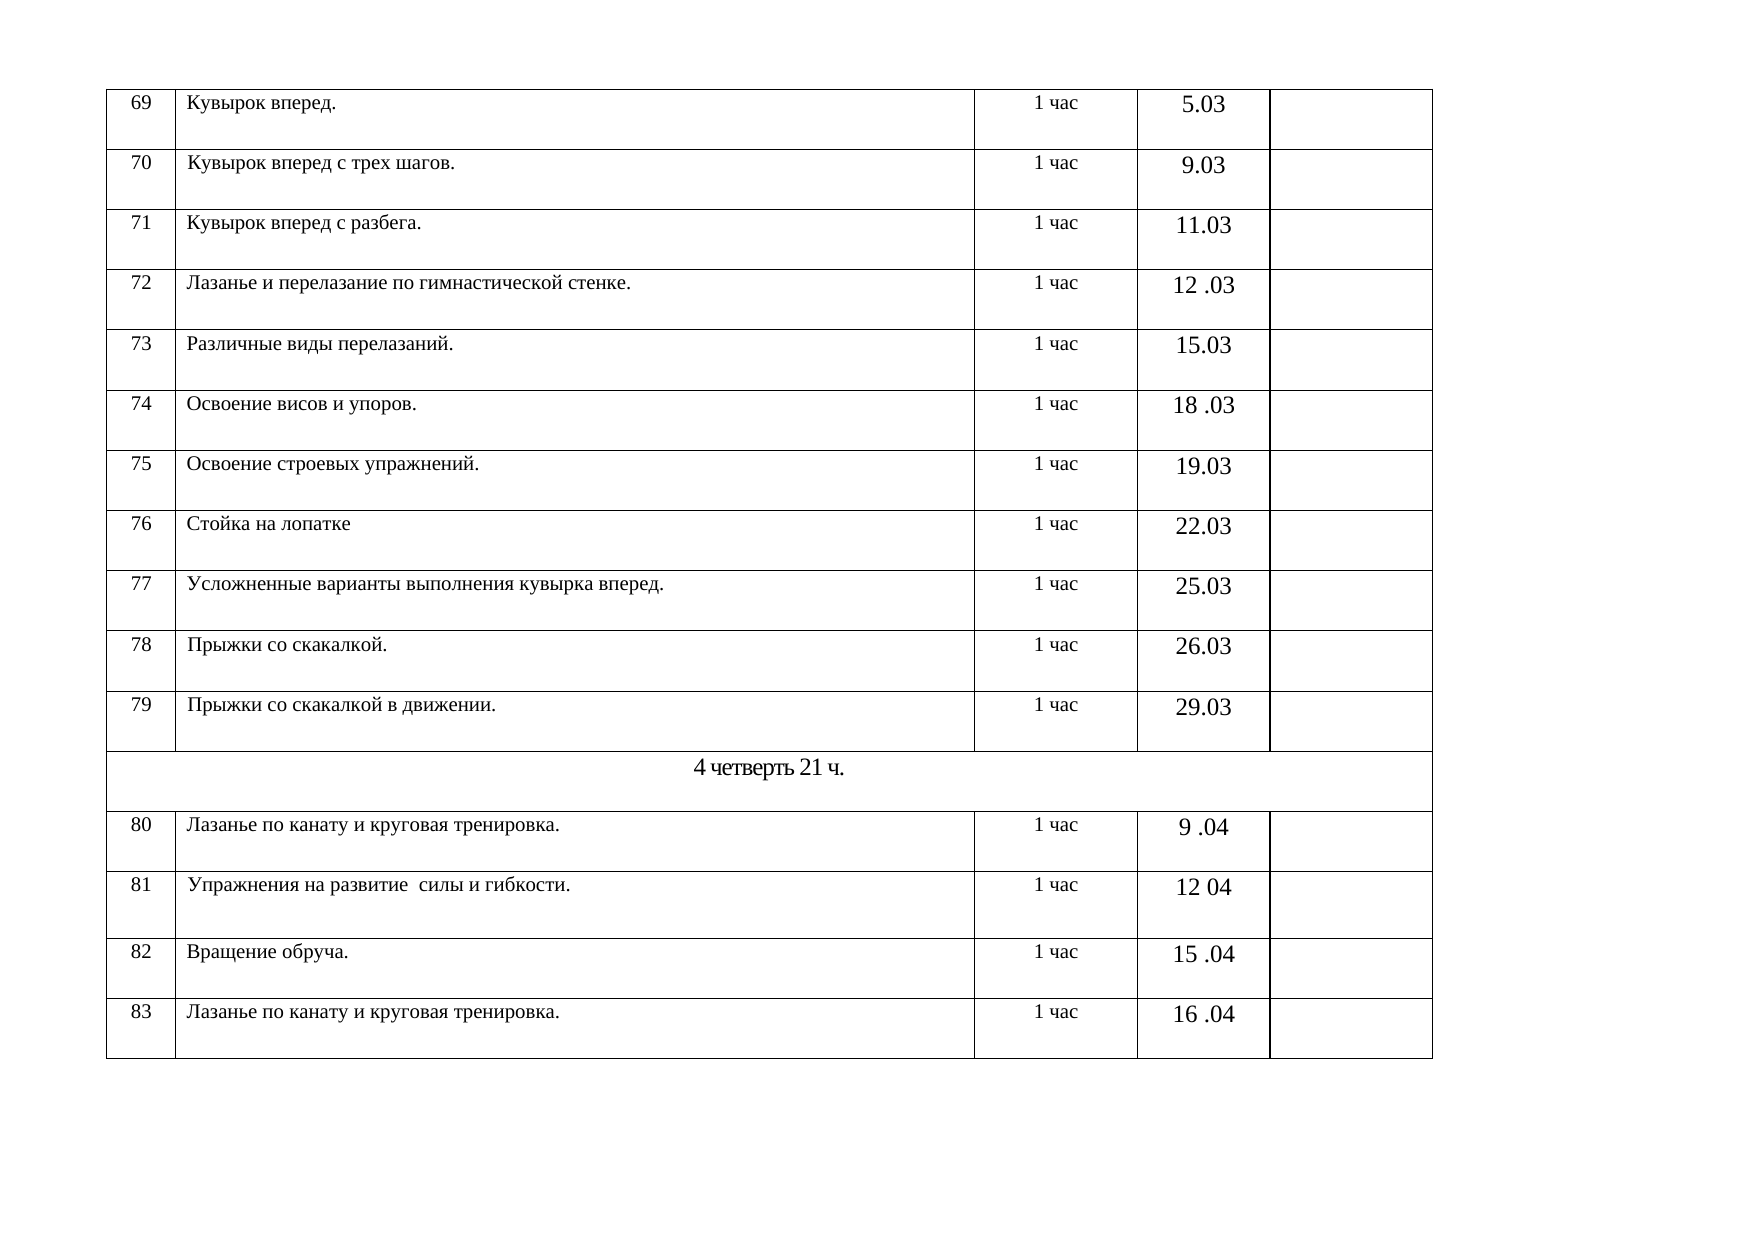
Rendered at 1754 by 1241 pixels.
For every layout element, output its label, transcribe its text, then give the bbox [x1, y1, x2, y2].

table_cell 22.03 [1138, 511, 1269, 570]
table_cell 78 [107, 631, 175, 691]
table_cell 83 [107, 999, 175, 1058]
table_cell [1271, 812, 1432, 871]
table_cell [1271, 511, 1432, 570]
table_cell 1 час [975, 391, 1137, 450]
table_cell 1 час [975, 571, 1137, 630]
table_cell 1 час [975, 270, 1137, 329]
table_cell 1 час [975, 90, 1137, 149]
table_cell [1271, 939, 1432, 998]
table_cell 9.03 [1138, 150, 1269, 209]
table_cell 5.03 [1138, 90, 1269, 149]
table_cell 1 час [975, 812, 1137, 871]
table_cell Упражнения на развитие силы и гибкости. [176, 872, 974, 938]
table_cell [1271, 90, 1432, 149]
table_cell 4 четверть 21 ч. [107, 752, 1432, 811]
table_cell [1271, 210, 1432, 269]
table_cell 74 [107, 391, 175, 450]
table_cell 77 [107, 571, 175, 630]
table_cell 80 [107, 812, 175, 871]
table_cell [1271, 692, 1432, 751]
table_cell 1 час [975, 150, 1137, 209]
table_cell 1 час [975, 330, 1137, 389]
table_cell Лазанье по канату и круговая тренировка. [176, 999, 974, 1058]
table_cell 1 час [975, 451, 1137, 510]
table_cell Лазанье по канату и круговая тренировка. [176, 812, 974, 871]
table_cell Кувырок вперед. [176, 90, 974, 149]
table_cell [1271, 330, 1432, 389]
table_cell 73 [107, 330, 175, 389]
table_cell Прыжки со скакалкой в движении. [176, 692, 974, 751]
table_cell Кувырок вперед с разбега. [176, 210, 974, 269]
table_cell [1271, 872, 1432, 938]
table_cell [1271, 999, 1432, 1058]
table_cell Вращение обруча. [176, 939, 974, 998]
table_cell 26.03 [1138, 631, 1269, 691]
table_cell [1271, 571, 1432, 630]
table_cell Лазанье и перелазание по гимнастической стенке. [176, 270, 974, 329]
table_cell Различные виды перелазаний. [176, 330, 974, 389]
table_cell Кувырок вперед с трех шагов. [176, 150, 974, 209]
table_cell 75 [107, 451, 175, 510]
table_cell [1271, 150, 1432, 209]
table_cell 82 [107, 939, 175, 998]
table_cell 76 [107, 511, 175, 570]
table_cell Освоение висов и упоров. [176, 391, 974, 450]
table_cell [1271, 391, 1432, 450]
table_cell 19.03 [1138, 451, 1269, 510]
table_cell 18 .03 [1138, 391, 1269, 450]
table_cell 1 час [975, 692, 1137, 751]
table_cell 79 [107, 692, 175, 751]
table_cell 1 час [975, 511, 1137, 570]
table_cell 29.03 [1138, 692, 1269, 751]
table_cell 16 .04 [1138, 999, 1269, 1058]
table_cell [1271, 631, 1432, 691]
table_cell 1 час [975, 999, 1137, 1058]
table_cell 81 [107, 872, 175, 938]
table_cell 15 .04 [1138, 939, 1269, 998]
table_cell 1 час [975, 872, 1137, 938]
table_cell 70 [107, 150, 175, 209]
table_cell 25.03 [1138, 571, 1269, 630]
table_cell 71 [107, 210, 175, 269]
table_cell [1271, 270, 1432, 329]
table_cell 9 .04 [1138, 812, 1269, 871]
table_cell Прыжки со скакалкой. [176, 631, 974, 691]
table_cell 11.03 [1138, 210, 1269, 269]
table_cell Освоение строевых упражнений. [176, 451, 974, 510]
table_cell 12 .03 [1138, 270, 1269, 329]
table_cell 1 час [975, 939, 1137, 998]
table_cell 15.03 [1138, 330, 1269, 389]
table_cell 69 [107, 90, 175, 149]
table_cell 72 [107, 270, 175, 329]
table_cell Стойка на лопатке [176, 511, 974, 570]
table_cell Усложненные варианты выполнения кувырка вперед. [176, 571, 974, 630]
table_cell 1 час [975, 210, 1137, 269]
table_cell [1271, 451, 1432, 510]
table_cell 12 04 [1138, 872, 1269, 938]
table_cell 1 час [975, 631, 1137, 691]
